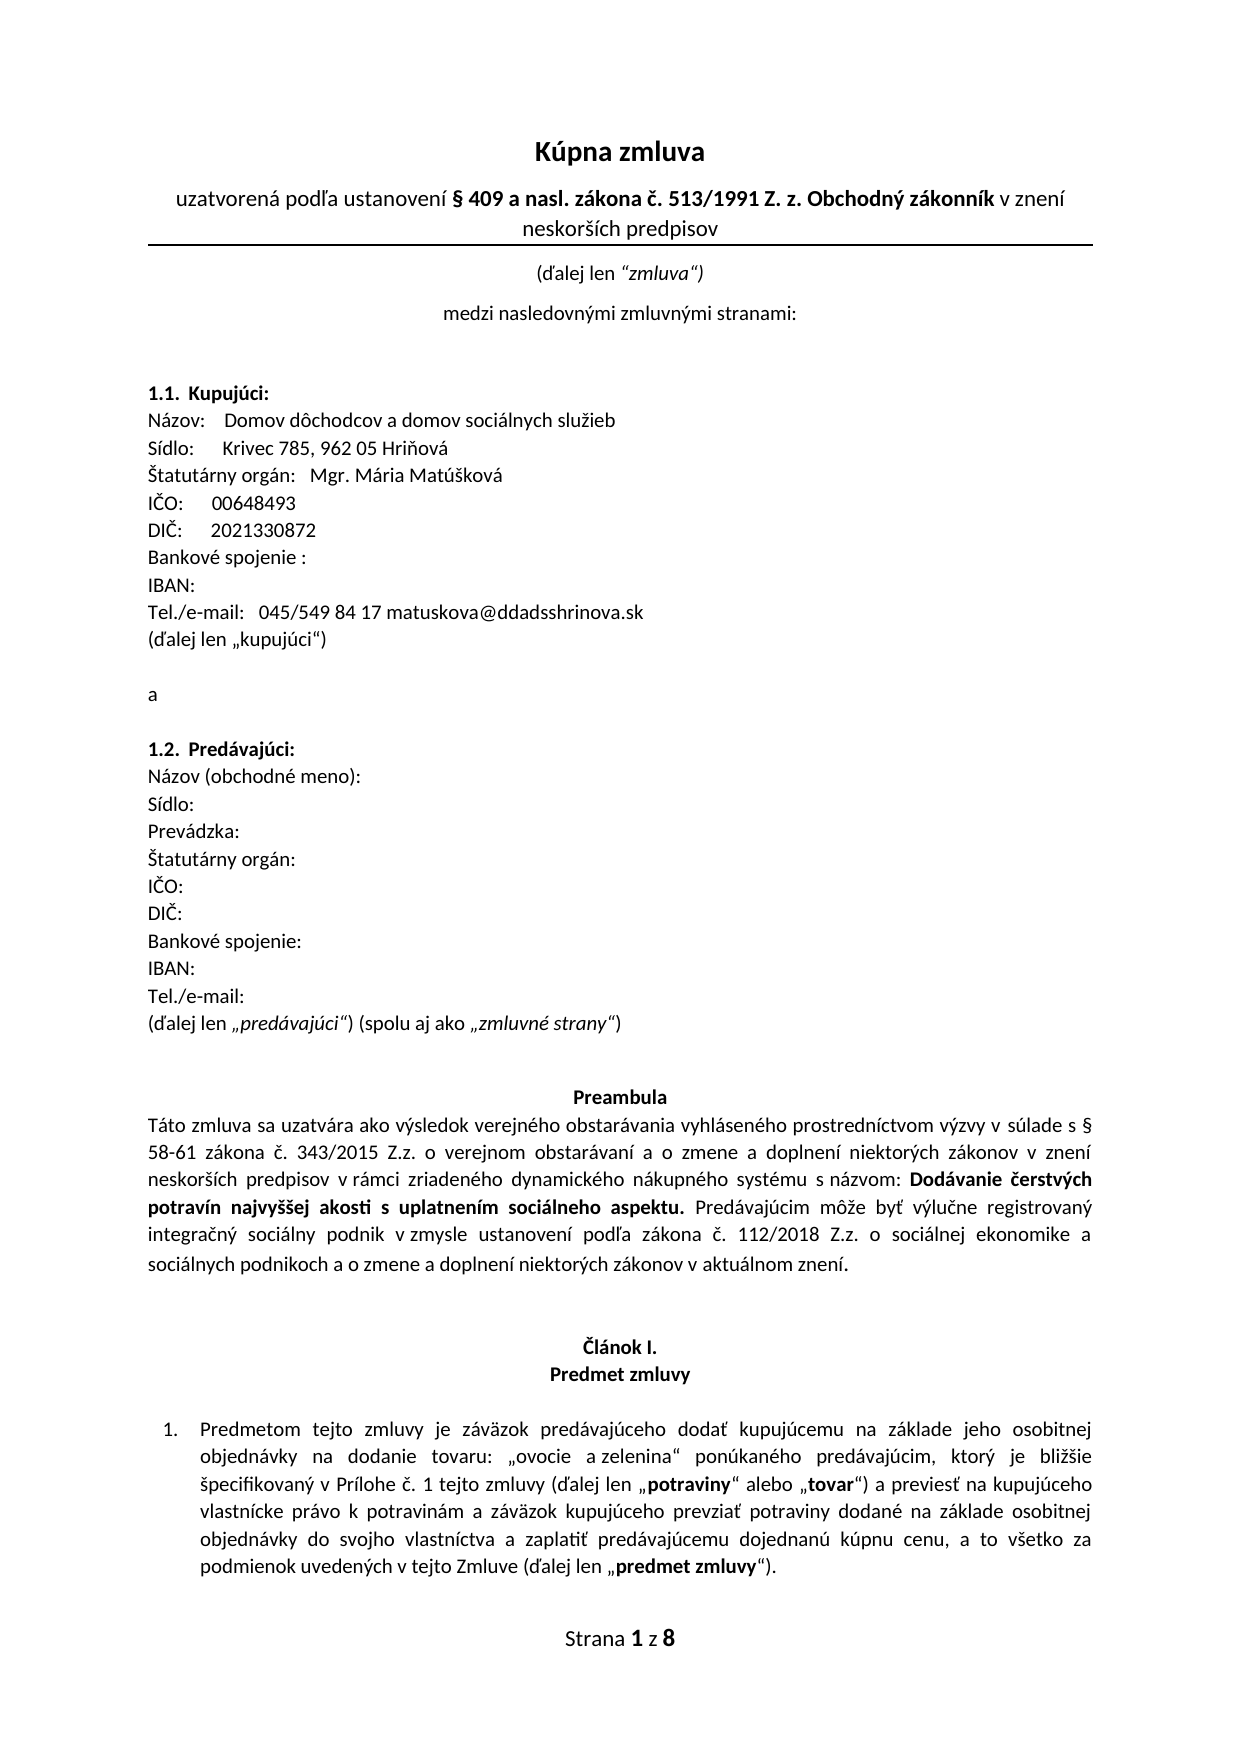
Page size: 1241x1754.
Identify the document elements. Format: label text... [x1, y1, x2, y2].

list Kupujúci: [148, 380, 1093, 406]
text Táto zmluva sa uzatvára ako výsledok verejného obstarávania vyhláseného prostredníctvom výzvy v súlade s § 58-61 zákona č. 343/2015 Z.z. o verejnom obstarávaní a o zmene a doplnení niektorých zákonov v znení neskorších predpisov v rámci zriadeného dynamického nákupného systému s názvom: Dodávanie čerstvých potravín najvyššej akosti s uplatnením sociálneho aspektu. Predávajúcim môže byť výlučne registrovaný integračný sociálny podnik v zmysle ustanovení podľa zákona č. 112/2018 Z.z. o sociálnej ekonomike a sociálnych podnikoch a o zmene a doplnení niektorých zákonov v aktuálnom znení. [148, 1112, 1093, 1277]
text IBAN: [148, 572, 1093, 597]
text DIČ: 2021330872 [148, 517, 1093, 542]
text Bankové spojenie : [148, 544, 1093, 570]
text Sídlo: Krivec 785, 962 05 Hriňová [148, 435, 1093, 460]
text (ďalej len “zmluva“) [148, 260, 1093, 286]
text (ďalej len „kupujúci“) [148, 627, 1093, 652]
text IBAN: [148, 955, 1093, 981]
text DIČ: [148, 901, 1093, 926]
text a [148, 681, 1093, 707]
list Predmet zmluvy [148, 1361, 1093, 1387]
text Prevádzka: [148, 818, 1093, 844]
list Článok I. [148, 1334, 1093, 1359]
text IČO: 00648493 [148, 490, 1093, 515]
text Kúpna zmluva [148, 133, 1093, 168]
text medzi nasledovnými zmluvnými stranami: [148, 300, 1093, 326]
text Sídlo: [148, 791, 1093, 816]
list Predmetom tejto zmluvy je záväzok predávajúceho dodať kupujúcemu na základe jeho osobitnej objednávky na dodanie tovaru: „ovocie a zelenina“ ponúkaného predávajúcim, ktorý je bližšie špecifikovaný v Prílohe č. 1 tejto zmluvy (ďalej len „potraviny“ alebo „tovar“) a previesť na kupujúceho vlastnícke právo k potravinám a záväzok kupujúceho prevziať potraviny dodané na základe osobitnej objednávky do svojho vlastníctva a zaplatiť predávajúcemu dojednanú kúpnu cenu, a to všetko za podmienok uvedených v tejto Zmluve (ďalej len „predmet zmluvy“). [162, 1416, 1093, 1579]
list Predávajúci: [148, 736, 1093, 762]
text uzatvorená podľa ustanovení § 409 a nasl. zákona č. 513/1991 Z. z. Obchodný zákonník v znení neskorších predpisov [148, 184, 1093, 244]
text Názov (obchodné meno): [148, 764, 1093, 789]
text Názov: Domov dôchodcov a domov sociálnych služieb [148, 407, 1093, 433]
text Bankové spojenie: [148, 928, 1093, 953]
text Preambula [148, 1084, 1093, 1110]
text Tel./e-mail: [148, 983, 1093, 1008]
text IČO: [148, 873, 1093, 899]
text Tel./e-mail: 045/549 84 17 matuskova@ddadsshrinova.sk [148, 599, 1093, 625]
text (ďalej len „predávajúci“) (spolu aj ako „zmluvné strany“) [148, 1010, 1093, 1036]
text Štatutárny orgán: [148, 846, 1093, 871]
text Štatutárny orgán: Mgr. Mária Matúšková [148, 462, 1093, 488]
